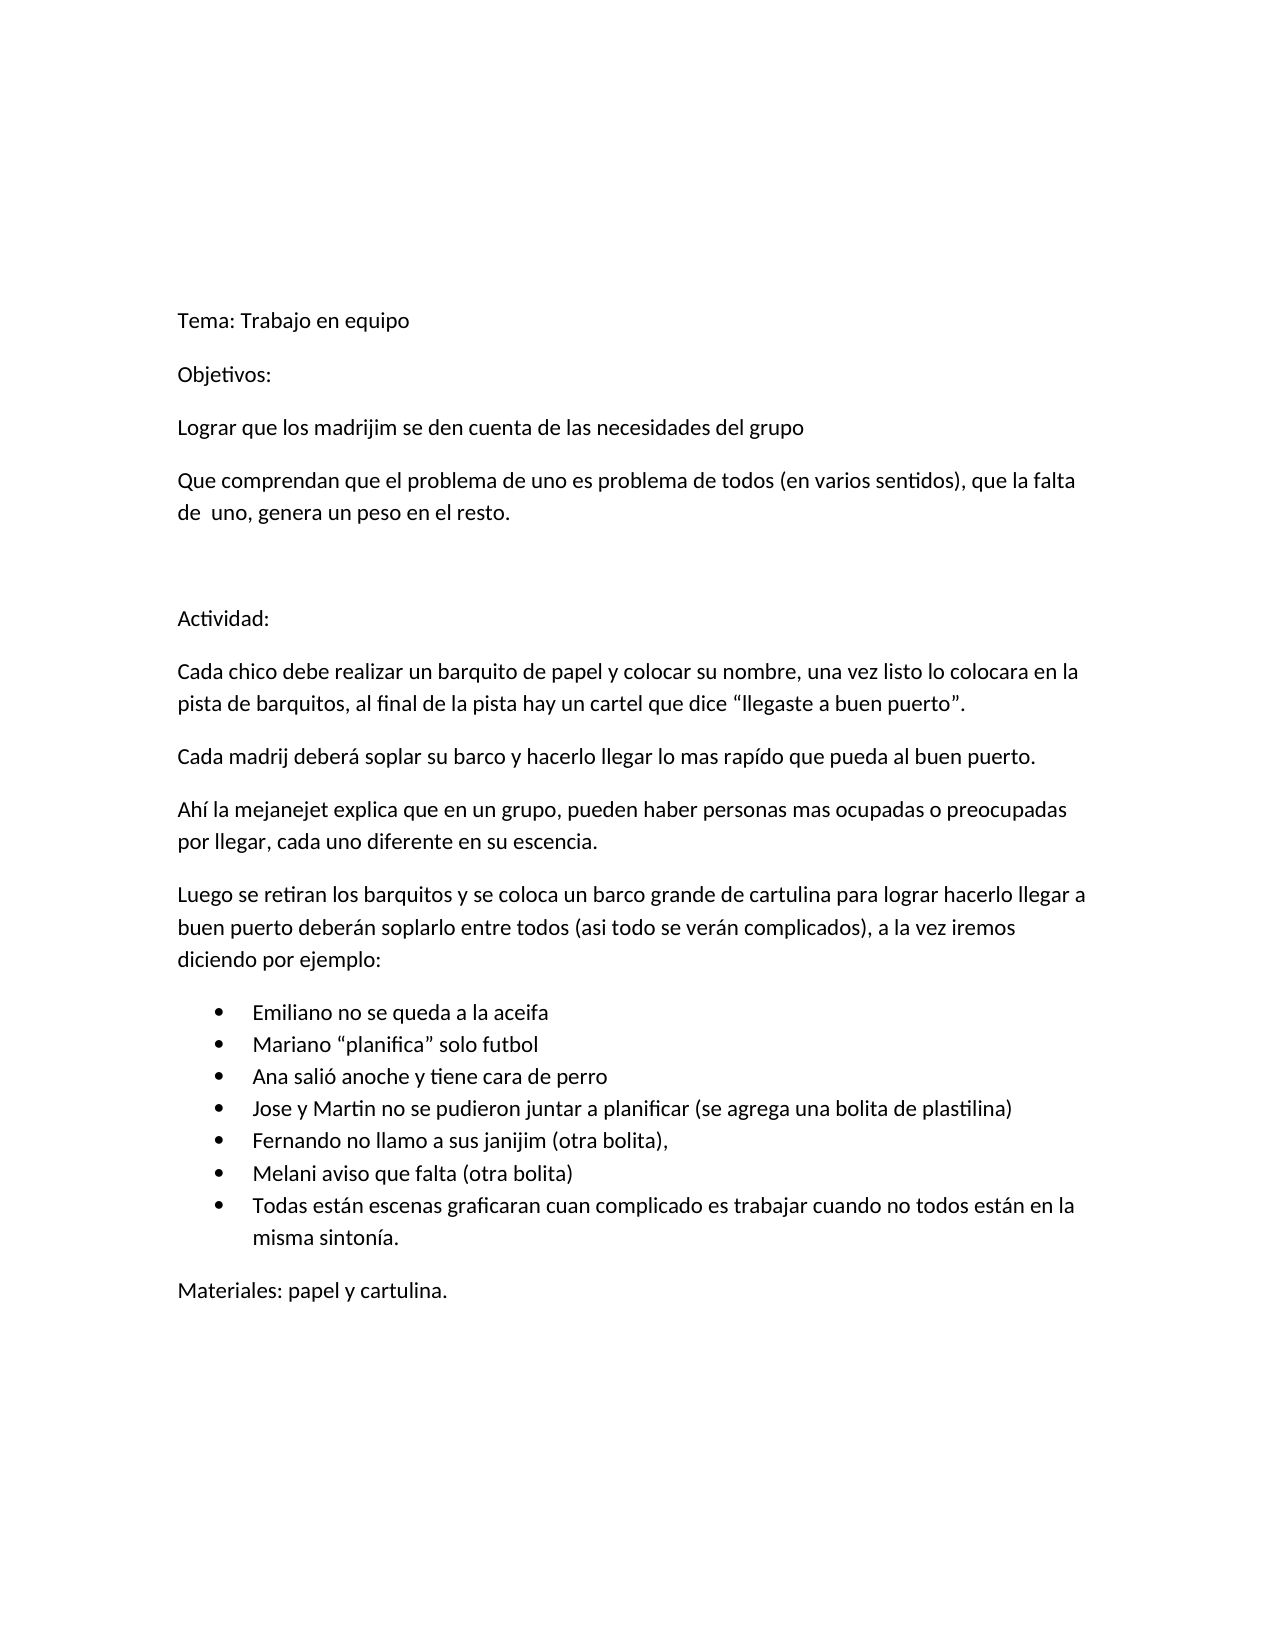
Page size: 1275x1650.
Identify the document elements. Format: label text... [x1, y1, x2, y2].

text Actividad: [177, 604, 1098, 632]
list Ana salió anoche y tiene cara de perro [215, 1062, 1098, 1090]
text Lograr que los madrijim se den cuenta de las necesidades del grupo [177, 413, 1098, 441]
text Cada chico debe realizar un barquito de papel y colocar su nombre, una vez listo lo colocara en la pista de barquitos, al final de la pista hay un cartel que dice “llegaste a buen puerto”. [177, 657, 1098, 717]
list Jose y Martin no se pudieron juntar a planificar (se agrega una bolita de plastilina) [215, 1094, 1098, 1122]
text Materiales: papel y cartulina. [177, 1276, 1098, 1304]
list Emiliano no se queda a la aceifa [215, 998, 1098, 1026]
list Melani aviso que falta (otra bolita) [215, 1159, 1098, 1187]
list Mariano “planifica” solo futbol [215, 1030, 1098, 1058]
text Luego se retiran los barquitos y se coloca un barco grande de cartulina para lograr hacerlo llegar a buen puerto deberán soplarlo entre todos (asi todo se verán complicados), a la vez iremos diciendo por ejemplo: [177, 880, 1098, 973]
text Tema: Trabajo en equipo [177, 307, 1098, 335]
text Cada madrij deberá soplar su barco y hacerlo llegar lo mas rapído que pueda al buen puerto. [177, 742, 1098, 770]
text Objetivos: [177, 360, 1098, 388]
text Ahí la mejanejet explica que en un grupo, pueden haber personas mas ocupadas o preocupadas por llegar, cada uno diferente en su escencia. [177, 795, 1098, 855]
list Todas están escenas graficaran cuan complicado es trabajar cuando no todos están en la misma sintonía. [215, 1191, 1098, 1251]
text Que comprendan que el problema de uno es problema de todos (en varios sentidos), que la falta de uno, genera un peso en el resto. [177, 466, 1098, 526]
list Fernando no llamo a sus janijim (otra bolita), [215, 1127, 1098, 1154]
